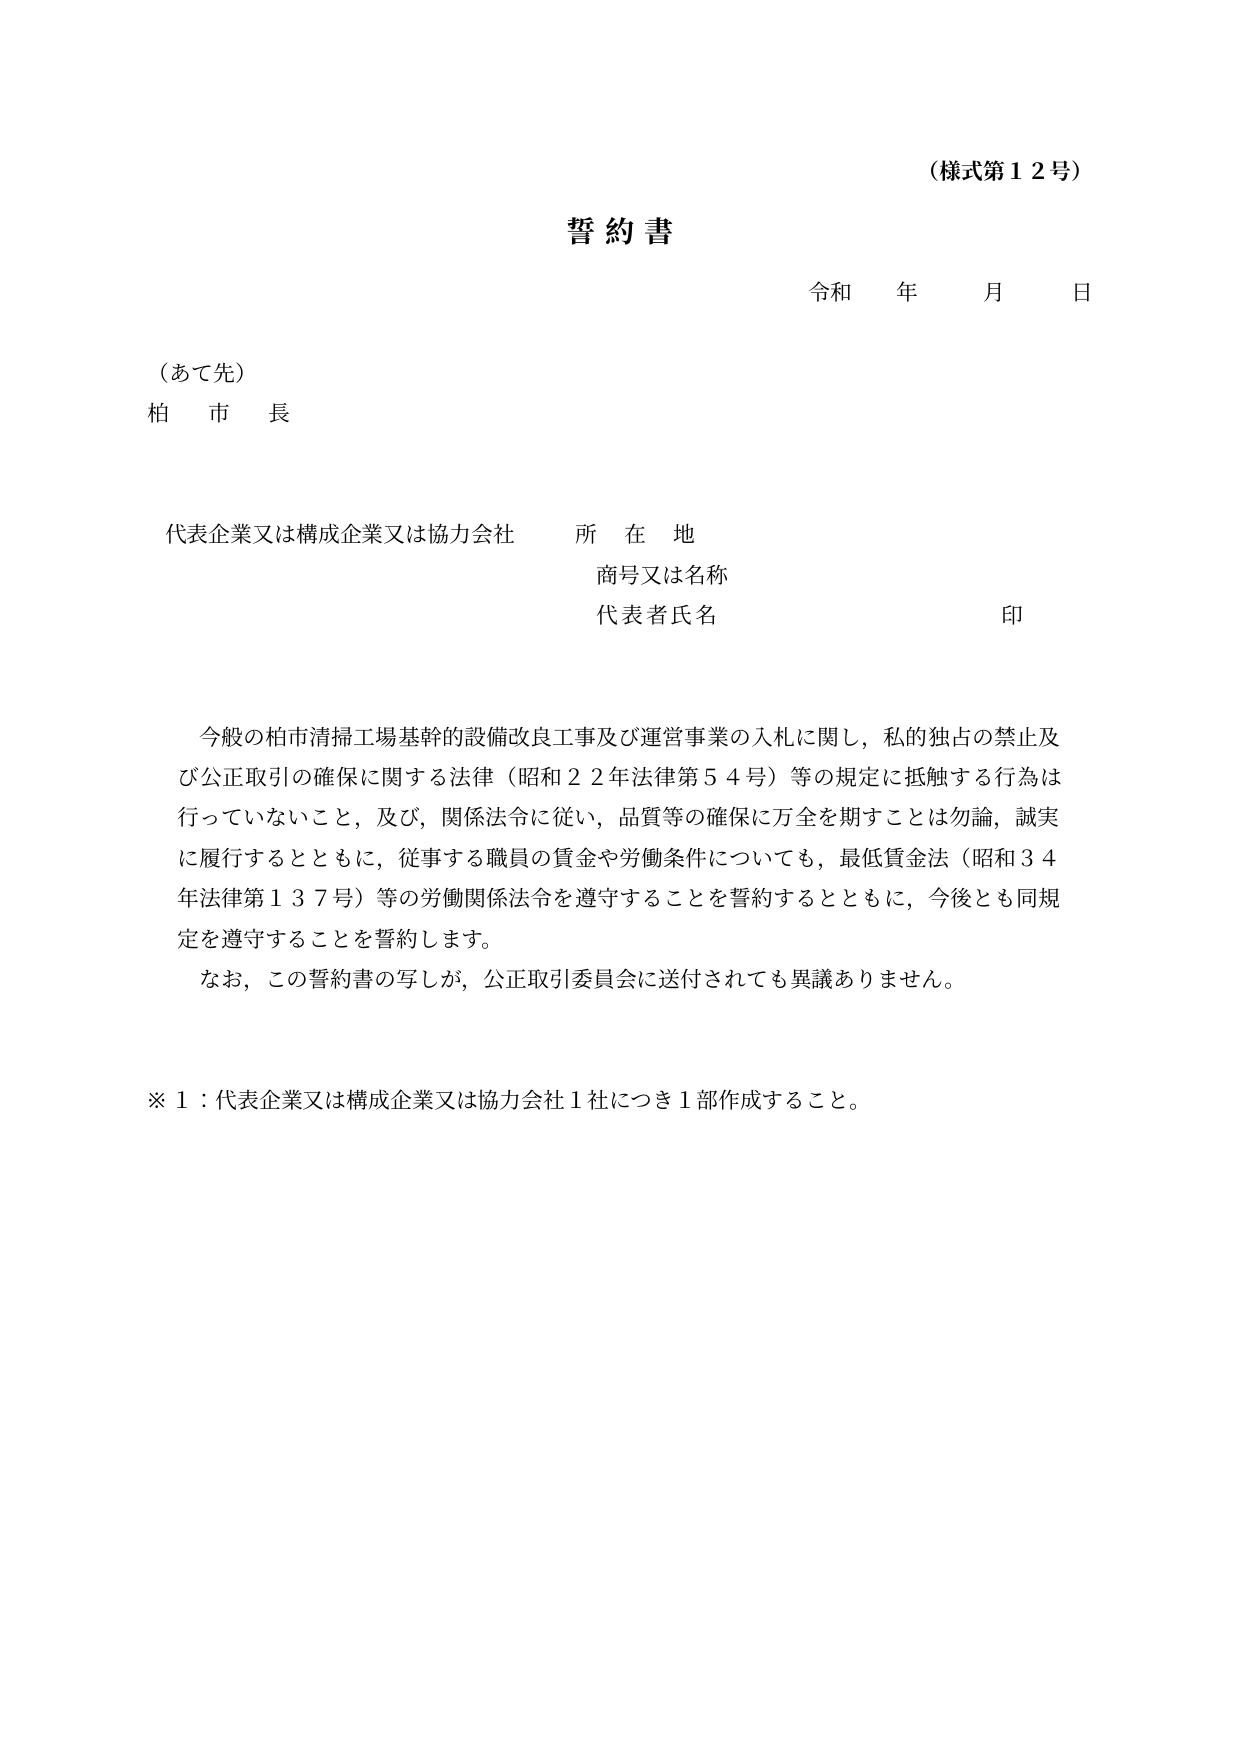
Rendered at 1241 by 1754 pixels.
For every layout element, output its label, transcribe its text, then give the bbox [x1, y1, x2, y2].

text 商号又は名称 [148, 554, 1092, 594]
text 誓約書 [148, 190, 1092, 271]
text （あて先） [148, 352, 1092, 392]
text 代表企業又は構成企業又は協力会社 所 在 地 [148, 513, 1092, 554]
text 代表者氏名 印 [148, 594, 1092, 634]
text 令和 年 月 日 [148, 271, 1092, 311]
text （様式第１２号） [148, 149, 1092, 190]
text 今般の柏市清掃工場基幹的設備改良工事及び運営事業の入札に関し，私的独占の禁止及び公正取引の確保に関する法律（昭和２２年法律第５４号）等の規定に抵触する行為は行っていないこと，及び，関係法令に従い，品質等の確保に万全を期すことは勿論，誠実に履行するとともに，従事する職員の賃金や労働条件についても，最低賃金法（昭和３４年法律第１３７号）等の労働関係法令を遵守することを誓約するとともに，今後とも同規定を遵守することを誓約します。 [177, 715, 1063, 958]
list １：代表企業又は構成企業又は協力会社１社につき１部作成すること。 [148, 1079, 1092, 1119]
text 柏 市 長 [148, 392, 1092, 432]
text なお，この誓約書の写しが，公正取引委員会に送付されても異議ありません。 [177, 958, 1063, 998]
